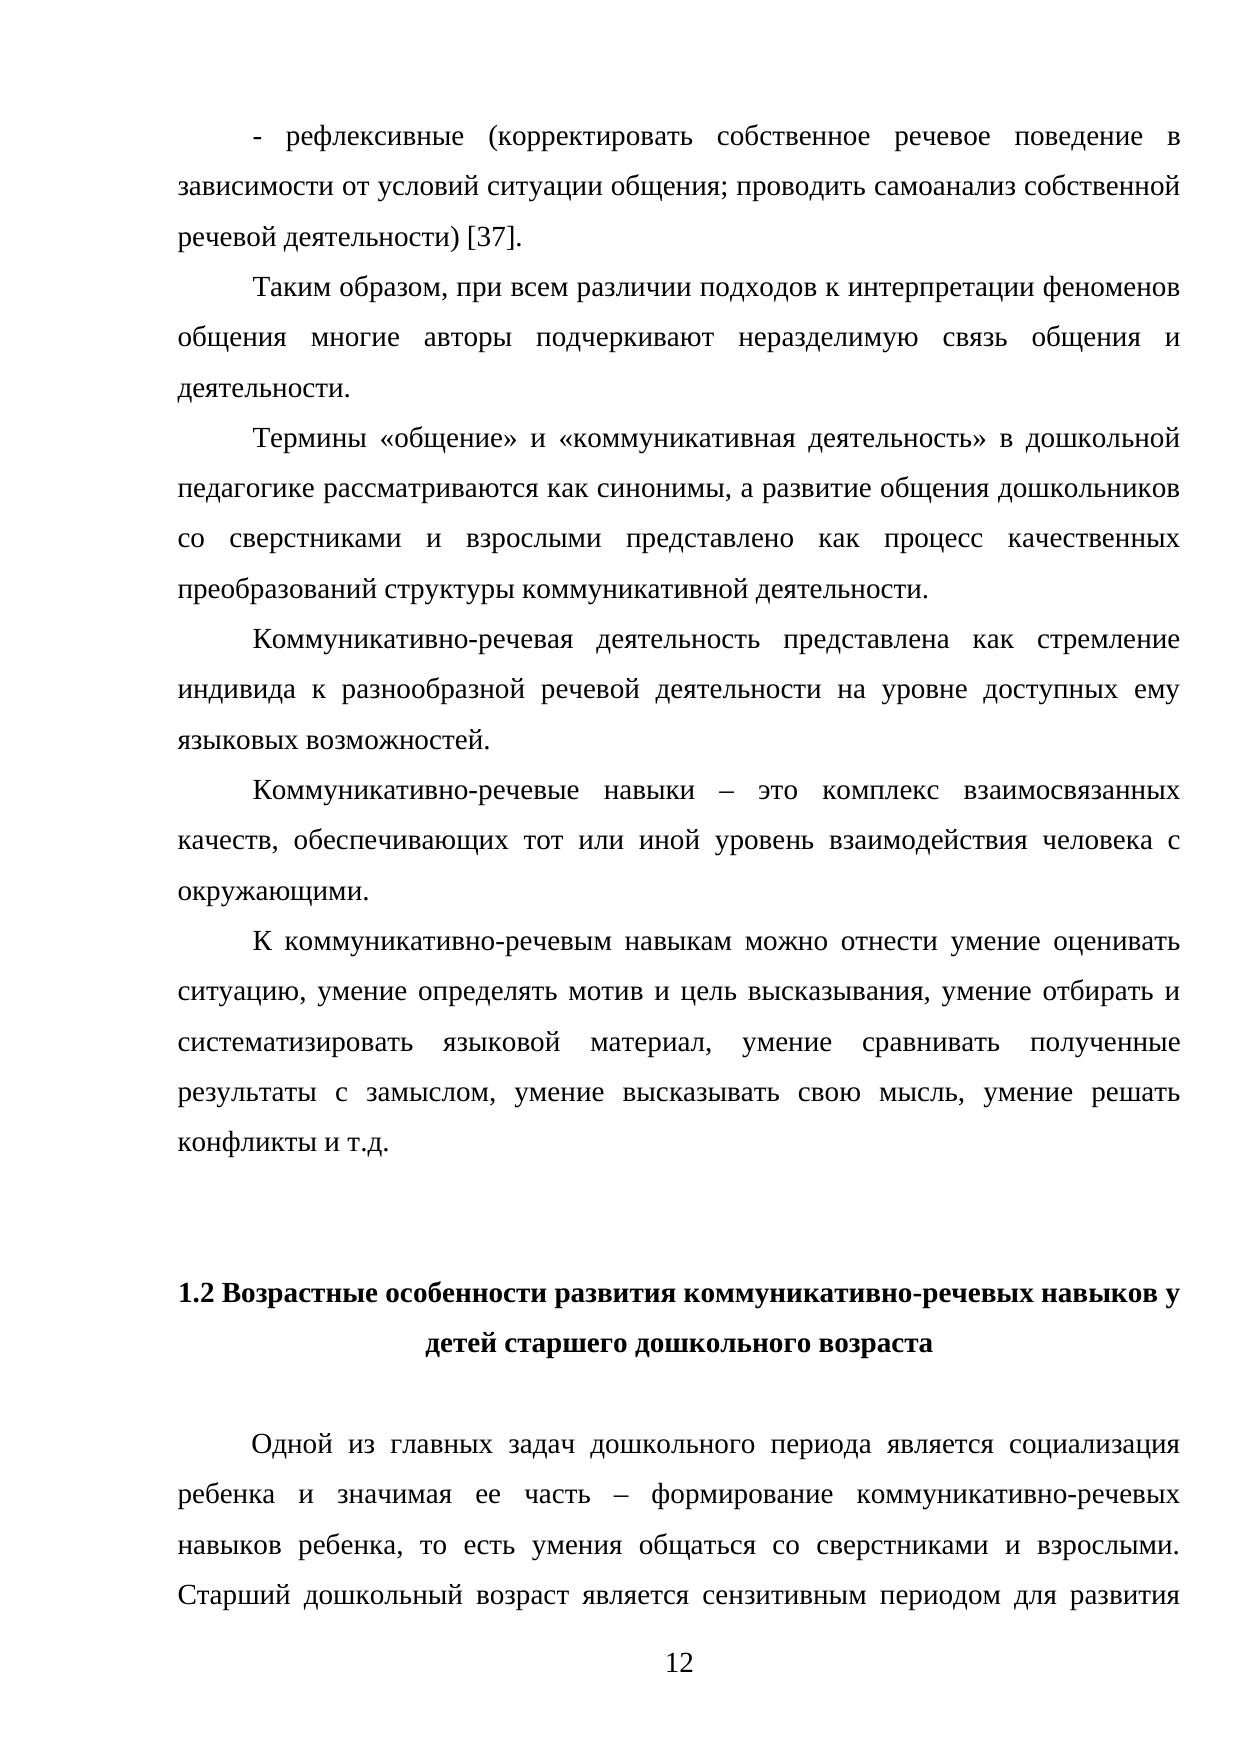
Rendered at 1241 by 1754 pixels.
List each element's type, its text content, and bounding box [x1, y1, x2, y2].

text Термины «общение» и «коммуникативная деятельность» в дошкольной педагогике рассматриваются как синонимы, а развитие общения дошкольников со сверстниками и взрослыми представлено как процесс качественных преобразований структуры коммуникативной деятельности. [177, 420, 1181, 604]
text Коммуникативно-речевые навыки – это комплекс взаимосвязанных качеств, обеспечивающих тот или иной уровень взаимодействия человека с окружающими. [177, 772, 1181, 906]
text К коммуникативно-речевым навыкам можно отнести умение оценивать ситуацию, умение определять мотив и цель высказывания, умение отбирать и систематизировать языковой материал, умение сравнивать полученные результаты с замыслом, умение высказывать свою мысль, умение решать конфликты и т.д. [177, 923, 1181, 1158]
text Коммуникативно-речевая деятельность представлена как стремление индивида к разнообразной речевой деятельности на уровне доступных ему языковых возможностей. [177, 621, 1181, 755]
text Таким образом, при всем различии подходов к интерпретации феноменов общения многие авторы подчеркивают неразделимую связь общения и деятельности. [177, 269, 1181, 403]
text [177, 1426, 1181, 1611]
text 1.2 Возрастные особенности развития коммуникативно-речевых навыков у детей старшего дошкольного возраста [177, 1275, 1181, 1359]
text - рефлексивные (корректировать собственное речевое поведение в зависимости от условий ситуации общения; проводить самоанализ собственной речевой деятельности) [37]. [177, 118, 1181, 252]
